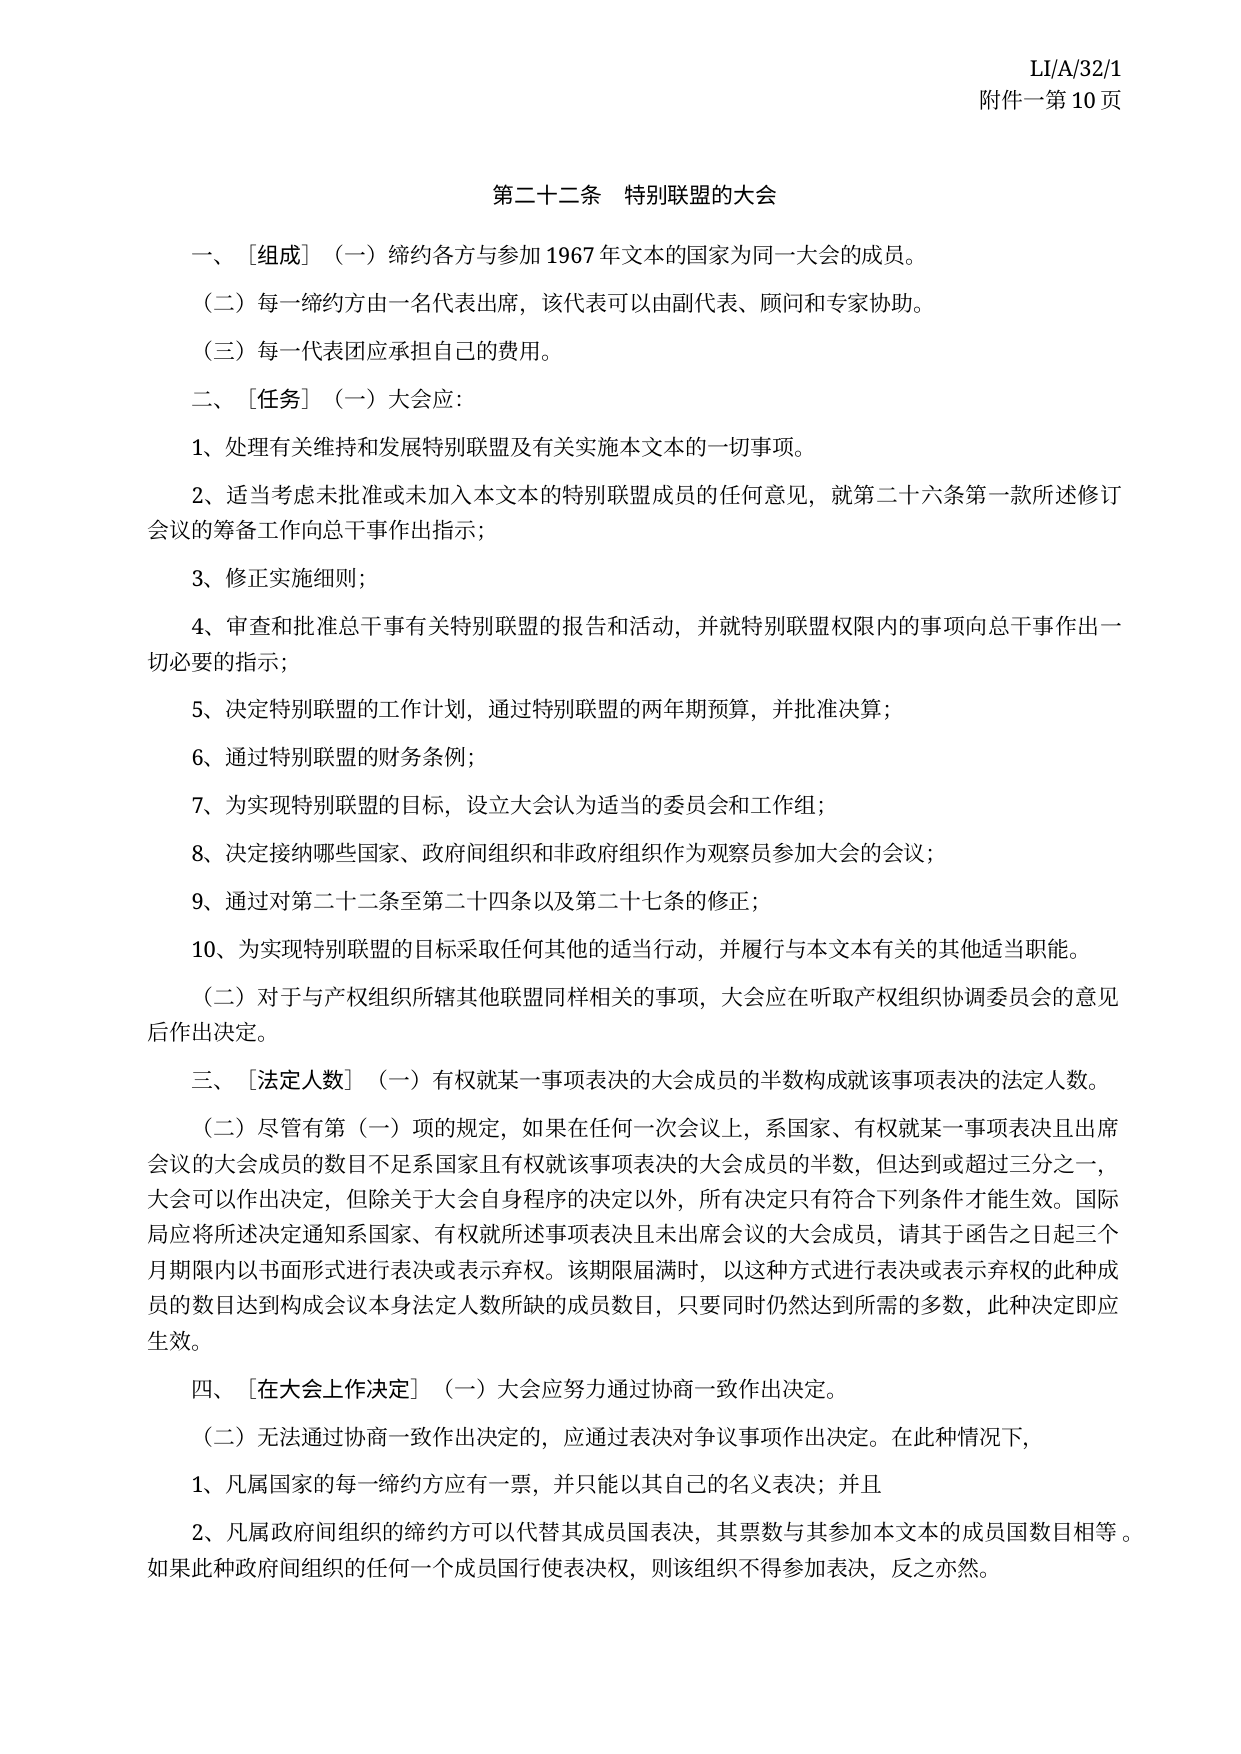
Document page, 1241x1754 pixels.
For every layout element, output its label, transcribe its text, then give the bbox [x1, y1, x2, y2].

text 8、决定接纳哪些国家、政府间组织和非政府组织作为观察员参加大会的会议； [148, 832, 1122, 868]
text （二）无法通过协商一致作出决定的，应通过表决对争议事项作出决定。在此种情况下， [148, 1416, 1122, 1451]
text 2、适当考虑未批准或未加入本文本的特别联盟成员的任何意见，就第二十六条第一款所述修订会议的筹备工作向总干事作出指示； [148, 474, 1122, 545]
text 第二十二条 特别联盟的大会 [148, 174, 1122, 209]
text 4、审查和批准总干事有关特别联盟的报告和活动，并就特别联盟权限内的事项向总干事作出一切必要的指示； [148, 605, 1122, 676]
text 三、［法定人数］（一）有权就某一事项表决的大会成员的半数构成就该事项表决的法定人数。 [148, 1059, 1122, 1095]
text （三）每一代表团应承担自己的费用。 [148, 330, 1122, 366]
text 3、修正实施细则； [148, 557, 1122, 593]
text 10、为实现特别联盟的目标采取任何其他的适当行动，并履行与本文本有关的其他适当职能。 [148, 928, 1122, 964]
text 四、［在大会上作决定］（一）大会应努力通过协商一致作出决定。 [148, 1368, 1122, 1403]
text 9、通过对第二十二条至第二十四条以及第二十七条的修正； [148, 880, 1122, 916]
text 2、凡属政府间组织的缔约方可以代替其成员国表决，其票数与其参加本文本的成员国数目相等。如果此种政府间组织的任何一个成员国行使表决权，则该组织不得参加表决，反之亦然。 [148, 1512, 1122, 1582]
text 6、通过特别联盟的财务条例； [148, 737, 1122, 772]
text 7、为实现特别联盟的目标，设立大会认为适当的委员会和工作组； [148, 784, 1122, 820]
text 1、处理有关维持和发展特别联盟及有关实施本文本的一切事项。 [148, 426, 1122, 462]
text 1、凡属国家的每一缔约方应有一票，并只能以其自己的名义表决；并且 [148, 1464, 1122, 1499]
text （二）尽管有第（一）项的规定，如果在任何一次会议上，系国家、有权就某一事项表决且出席会议的大会成员的数目不足系国家且有权就该事项表决的大会成员的半数，但达到或超过三分之一，大会可以作出决定，但除关于大会自身程序的决定以外，所有决定只有符合下列条件才能生效。国际局应将所述决定通知系国家、有权就所述事项表决且未出席会议的大会成员，请其于函告之日起三个月期限内以书面形式进行表决或表示弃权。该期限届满时，以这种方式进行表决或表示弃权的此种成员的数目达到构成会议本身法定人数所缺的成员数目，只要同时仍然达到所需的多数，此种决定即应生效。 [148, 1107, 1122, 1355]
text （二）对于与产权组织所辖其他联盟同样相关的事项，大会应在听取产权组织协调委员会的意见后作出决定。 [148, 976, 1122, 1047]
text 5、决定特别联盟的工作计划，通过特别联盟的两年期预算，并批准决算； [148, 689, 1122, 724]
text 一、［组成］（一）缔约各方与参加1967年文本的国家为同一大会的成员。 [148, 234, 1122, 270]
text 二、［任务］（一）大会应： [148, 378, 1122, 414]
text （二）每一缔约方由一名代表出席，该代表可以由副代表、顾问和专家协助。 [148, 282, 1122, 318]
